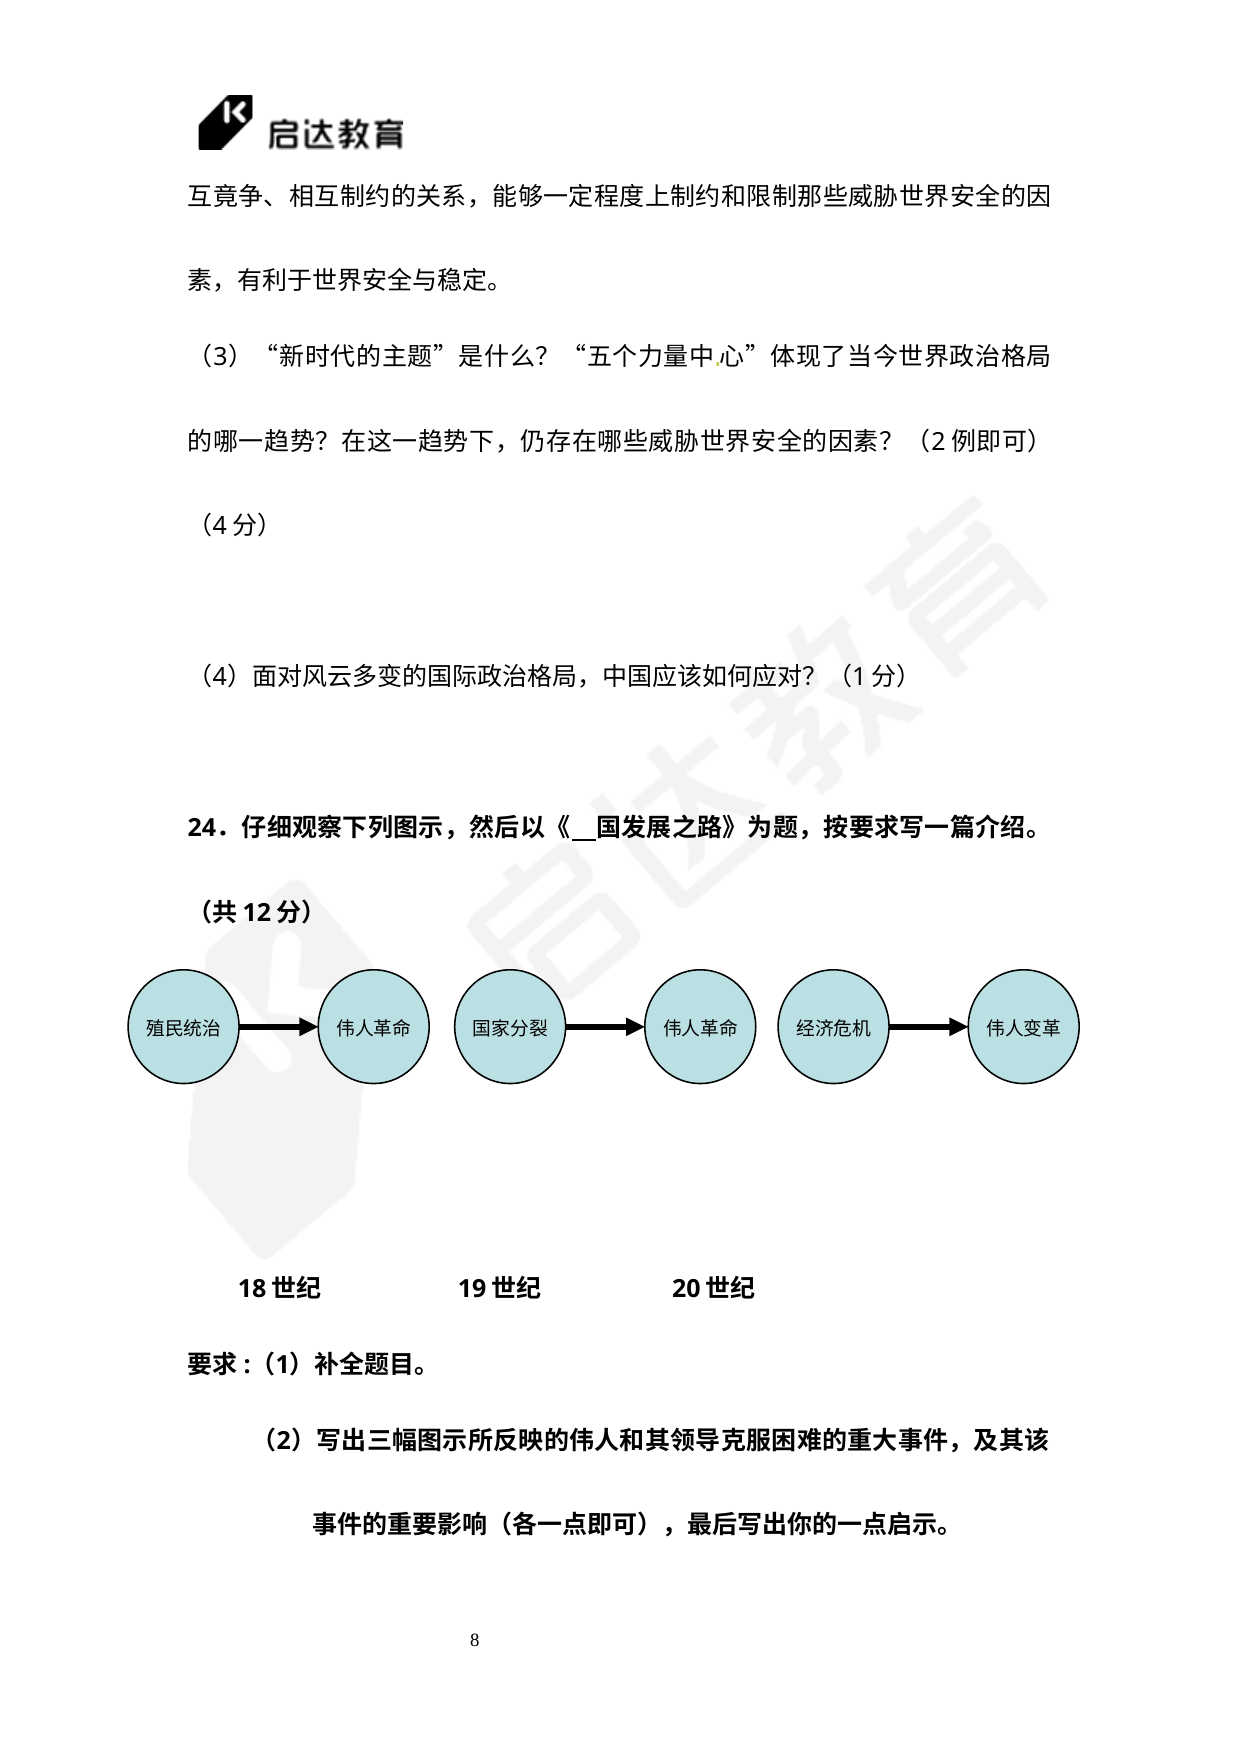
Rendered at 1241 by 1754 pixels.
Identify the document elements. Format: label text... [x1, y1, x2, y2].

text （4）面对风云多变的国际政治格局，中国应该如何应对？（1分） [187, 642, 1053, 707]
text 要求 :（1）补全题目。 [187, 1330, 1053, 1395]
picture [198, 95, 404, 150]
text 在新的时代主题下，实际形成了美国、日本、欧盟、中国、俄罗斯五个力量中心，在很大程度上影响着世界各个地区和国家。这五个力量中心之间存在相互竟争、相互制约的关系，能够一定程度上制约和限制那些威胁世界安全的因素，有利于世界安全与稳定。 [187, 162, 1053, 311]
text （2）写出三幅图示所反映的伟人和其领导克服困难的重大事件，及其该事件的重要影响（各一点即可），最后写出你的一点启示。 [251, 1406, 1053, 1556]
text 24．仔细观察下列图示，然后以《 国发展之路》为题，按要求写一篇介绍。（共12分） [187, 793, 1053, 943]
text （3）“新时代的主题”是什么？“五个力量中心”体现了当今世界政治格局的哪一趋势？在这一趋势下，仍存在哪些威胁世界安全的因素？（2例即可）（4分） [187, 322, 1053, 556]
text 18世纪 19世纪 20世纪 [187, 1254, 1053, 1319]
